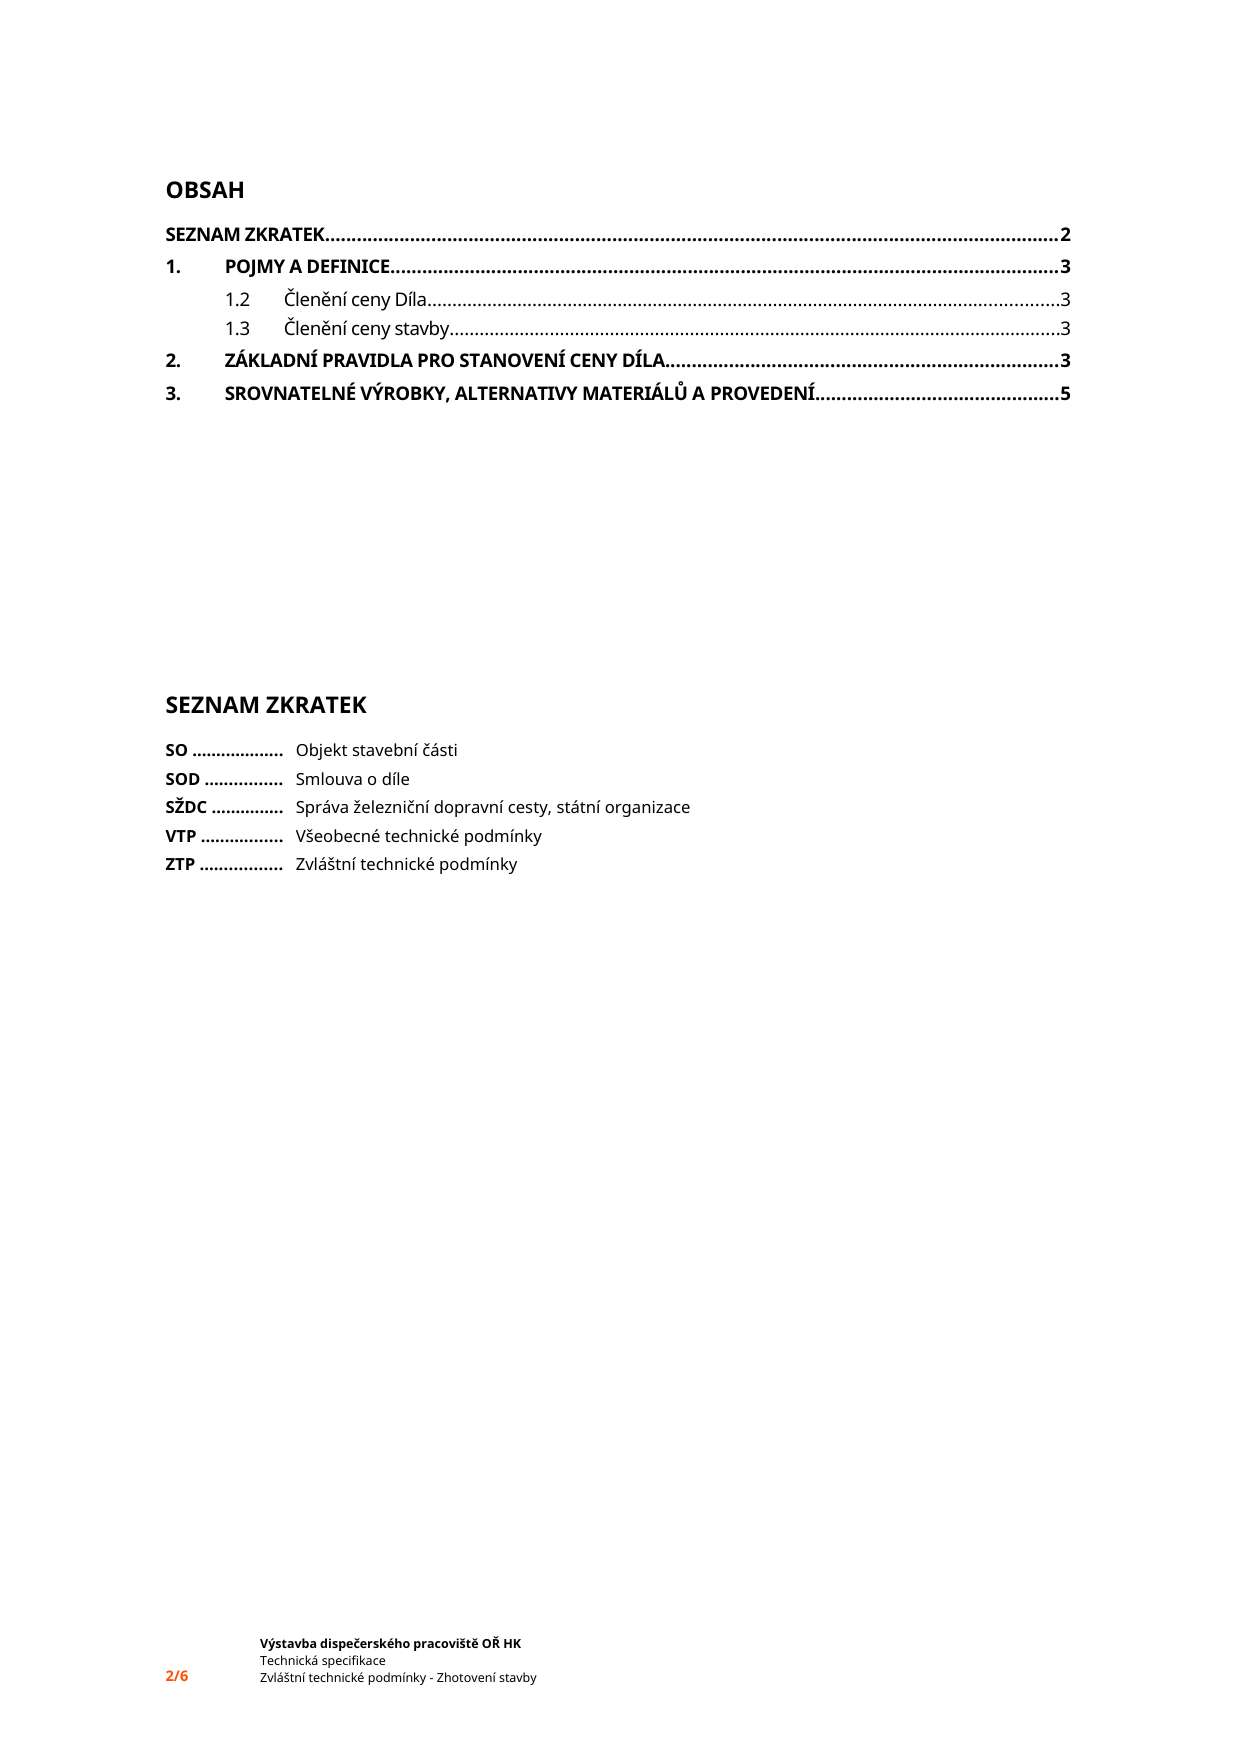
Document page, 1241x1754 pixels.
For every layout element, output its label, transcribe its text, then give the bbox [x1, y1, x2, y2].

table_header Objekt stavební části [296, 736, 1072, 764]
text 1. POJMY A DEFINICE 3 [165, 253, 1075, 279]
table_cell Správa železniční dopravní cesty, státní organizace [296, 793, 1072, 821]
table_cell SŽDC [165, 793, 296, 821]
table_cell ZTP [165, 850, 296, 878]
table_cell Zvláštní technické podmínky [296, 850, 1072, 878]
text SEZNAM ZKRATEK [165, 689, 1075, 720]
text 2. ZÁKLADNÍ PRAVIDLA PRO stanovení ceny Díla 3 [165, 348, 1075, 373]
text 1.2 Členění ceny Díla 3 [224, 286, 1075, 312]
table_cell Smlouva o díle [296, 764, 1072, 793]
table_cell SOD [165, 764, 296, 793]
table_header SO [165, 736, 296, 764]
table_cell Všeobecné technické podmínky [296, 821, 1072, 850]
text SEZNAM ZKRATEK 2 [165, 221, 1075, 247]
text 1.3 Členění ceny stavby 3 [224, 315, 1075, 340]
table_cell VTP [165, 821, 296, 850]
text Obsah [165, 174, 1075, 206]
text 3. SROVNATELNÉ VÝROBKY, ALTERNATIVY MATERIÁLŮ A PROVEDENÍ 5 [165, 381, 1075, 406]
